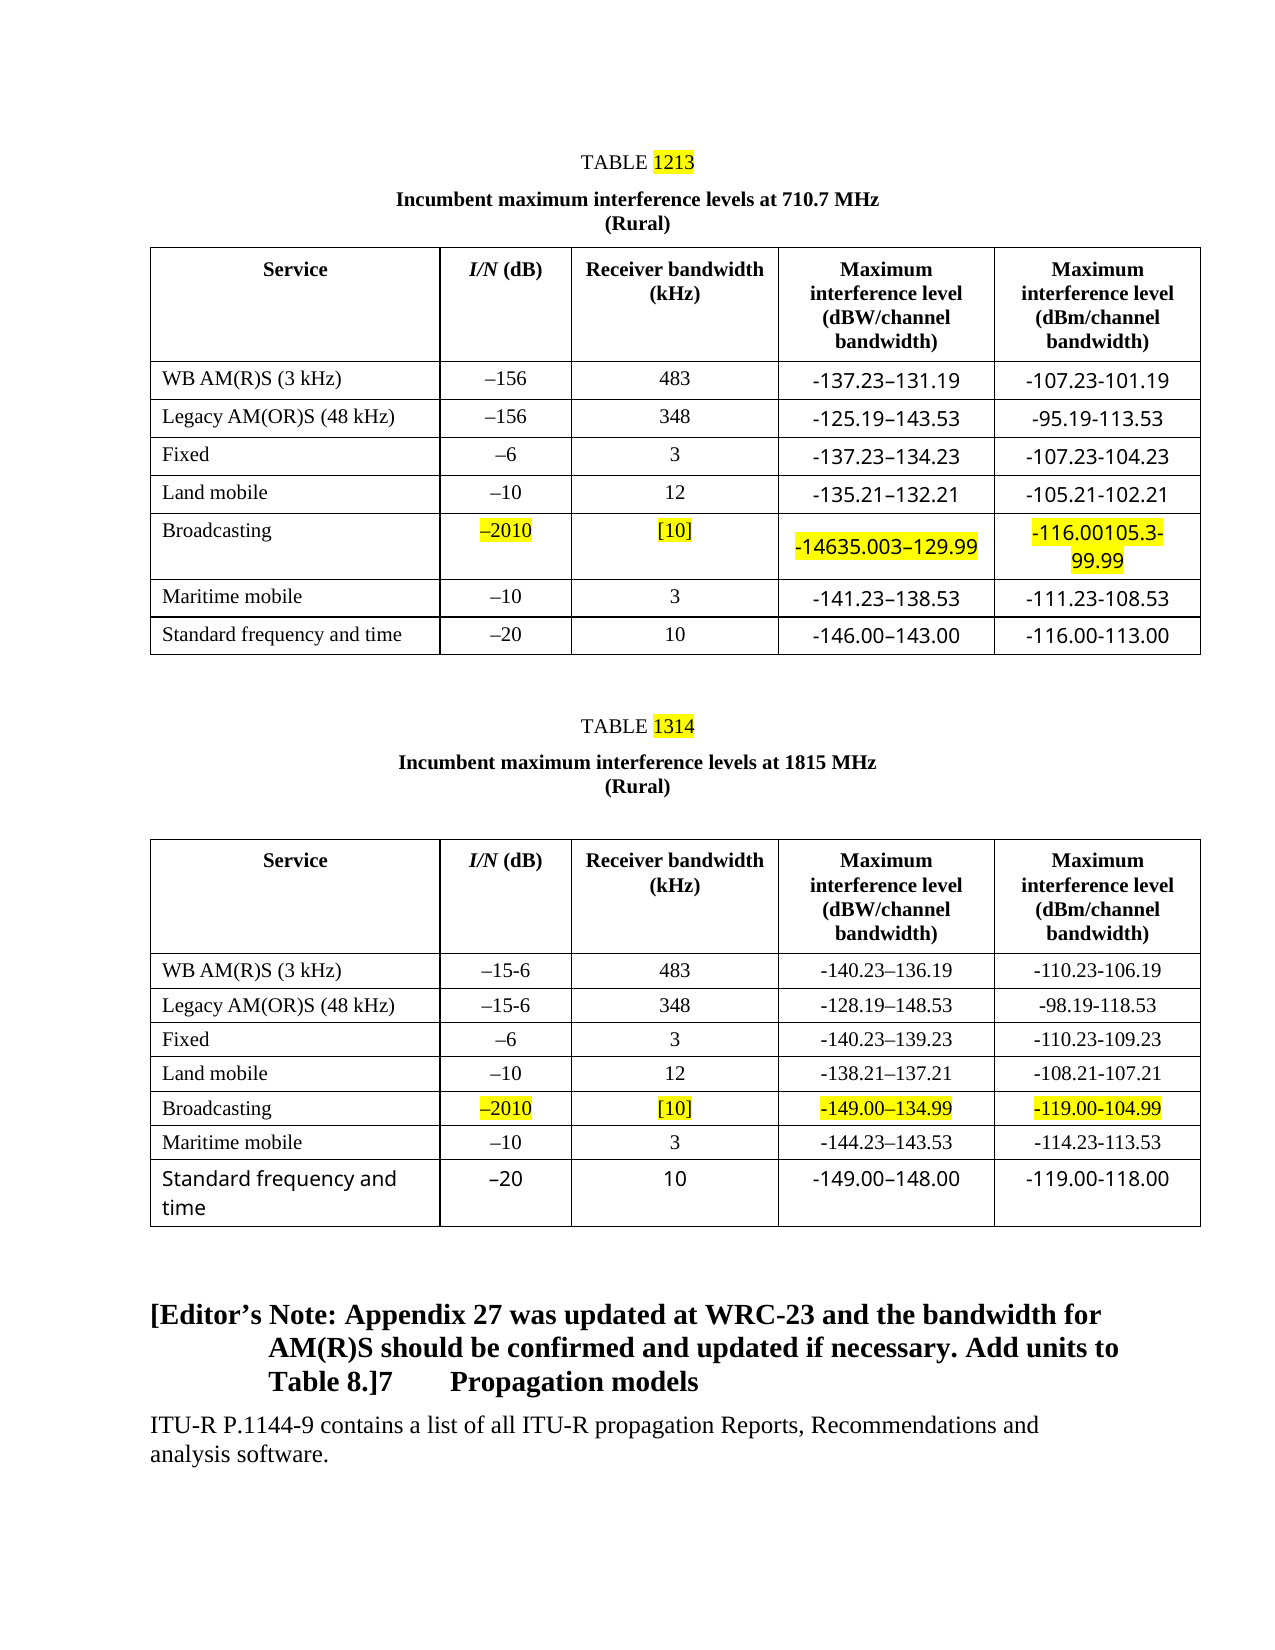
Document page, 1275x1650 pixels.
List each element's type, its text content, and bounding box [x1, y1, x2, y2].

table_cell [441, 362, 571, 399]
table_cell [995, 1057, 1200, 1091]
table_cell [995, 618, 1200, 654]
table_cell [779, 954, 994, 987]
table_cell [151, 1023, 439, 1056]
table_cell [995, 1160, 1200, 1226]
table_cell [441, 476, 571, 512]
table_header [572, 840, 778, 953]
table_cell [441, 618, 571, 654]
table_cell [572, 989, 778, 1022]
table_cell [151, 1126, 439, 1159]
table_cell [779, 362, 994, 399]
table_header [995, 248, 1200, 361]
text 7 Propagation models [150, 1297, 1125, 1398]
table_cell [995, 400, 1200, 437]
table_cell [441, 954, 571, 987]
table_cell [151, 989, 439, 1022]
table_header [441, 248, 571, 361]
table_cell [572, 362, 778, 399]
table_cell [779, 476, 994, 512]
table_cell [572, 580, 778, 616]
table_cell [151, 1092, 439, 1125]
table_cell [151, 514, 439, 579]
table_cell [995, 1023, 1200, 1056]
table_header [151, 840, 439, 953]
table_cell [995, 1092, 1200, 1125]
table_cell [995, 476, 1200, 512]
table_cell [572, 514, 778, 579]
table_cell [151, 954, 439, 987]
table_cell [151, 476, 439, 512]
table_header [572, 248, 778, 361]
table_cell [779, 989, 994, 1022]
table_cell [441, 514, 571, 579]
text ITU-R P.1144-9 contains a list of all ITU-R propagation Reports, Recommendations and analysis software. [150, 1410, 1125, 1468]
table_cell [779, 1126, 994, 1159]
table_cell [572, 618, 778, 654]
table_cell [572, 954, 778, 987]
table_cell [151, 362, 439, 399]
table_cell [779, 1092, 994, 1125]
table_header [441, 840, 571, 953]
table_cell [995, 362, 1200, 399]
table_cell [572, 438, 778, 474]
table_cell [995, 580, 1200, 616]
table_cell [572, 1057, 778, 1091]
table_cell [572, 1160, 778, 1226]
table_cell [441, 1160, 571, 1226]
table_header [151, 248, 439, 361]
table_cell [441, 1126, 571, 1159]
table_cell [151, 618, 439, 654]
table_cell [995, 954, 1200, 987]
table_cell [779, 438, 994, 474]
table_cell [441, 580, 571, 616]
table_cell [572, 400, 778, 437]
table_cell [151, 1057, 439, 1091]
table_header [779, 840, 994, 953]
table_cell [995, 514, 1200, 579]
table_cell [441, 400, 571, 437]
table_cell [151, 438, 439, 474]
table_header [779, 248, 994, 361]
table_cell [441, 989, 571, 1022]
table_cell [572, 1092, 778, 1125]
table_cell [151, 580, 439, 616]
table_cell [441, 438, 571, 474]
table_cell [779, 400, 994, 437]
table_cell [779, 1057, 994, 1091]
table_cell [995, 438, 1200, 474]
table_cell [779, 580, 994, 616]
table_cell [779, 514, 994, 579]
table_cell [995, 1126, 1200, 1159]
table_cell [151, 400, 439, 437]
table_cell [572, 1126, 778, 1159]
table_cell [441, 1023, 571, 1056]
table_cell [779, 1023, 994, 1056]
table_cell [441, 1092, 571, 1125]
table_cell [572, 476, 778, 512]
table_cell [441, 1057, 571, 1091]
table_cell [572, 1023, 778, 1056]
table_cell [779, 618, 994, 654]
table_cell [995, 989, 1200, 1022]
table_cell [151, 1160, 439, 1226]
table_header [995, 840, 1200, 953]
table_cell [779, 1160, 994, 1226]
